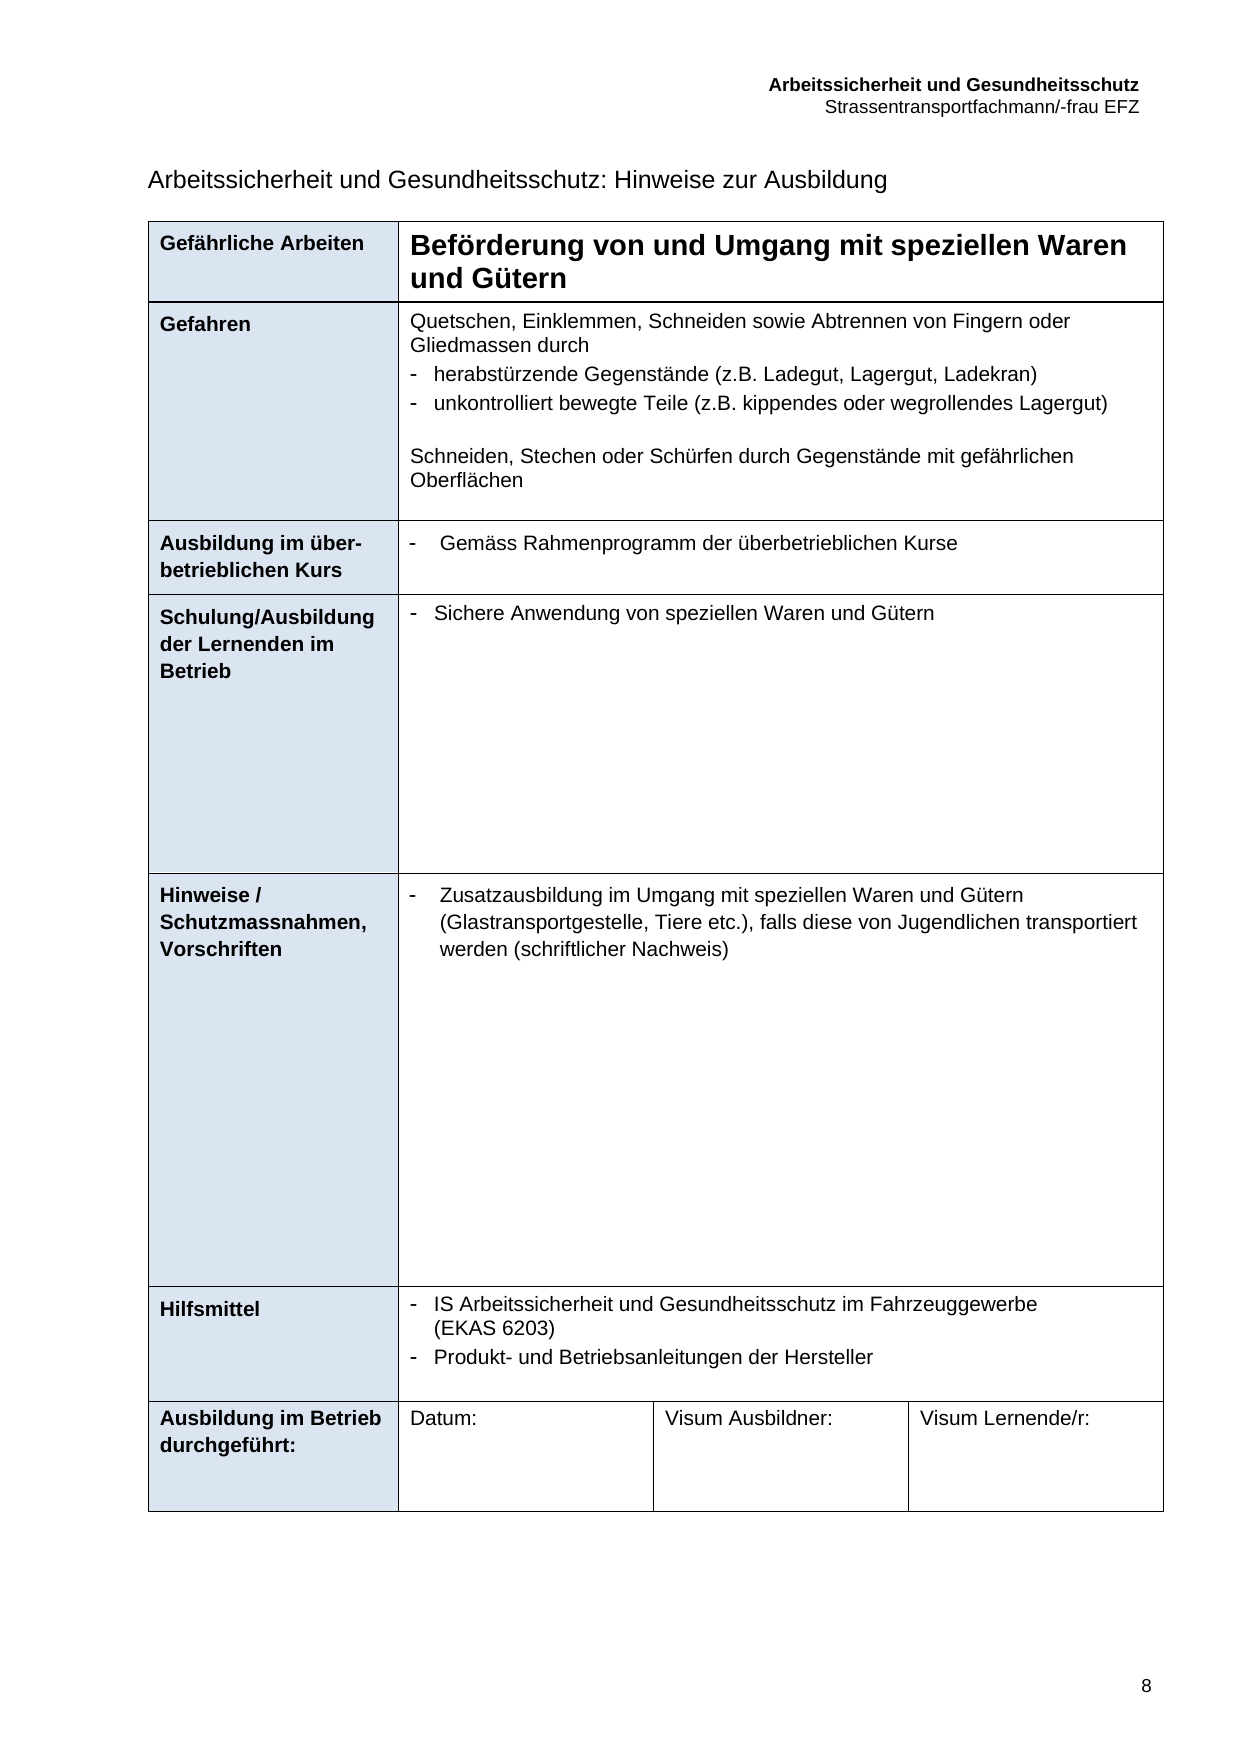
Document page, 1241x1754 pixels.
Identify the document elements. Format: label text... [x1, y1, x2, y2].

table_cell Sichere Anwendung von speziellen Waren und Gütern [399, 595, 1163, 872]
table_cell Visum Lernende/r: [909, 1402, 1163, 1511]
table_cell Datum: [399, 1402, 653, 1511]
text Arbeitssicherheit und Gesundheitsschutz: Hinweise zur Ausbildung [148, 165, 1152, 194]
table_cell Schulung/Ausbildung der Lernenden im Betrieb [149, 595, 398, 872]
table_cell IS Arbeitssicherheit und Gesundheitsschutz im Fahrzeuggewerbe (EKAS 6203) Produkt- und Betriebsanleitungen der Hersteller [399, 1287, 1163, 1401]
table_cell Ausbildung im Betrieb durchgeführt: [149, 1402, 398, 1511]
table_cell Gemäss Rahmenprogramm der überbetrieblichen Kurse [399, 521, 1163, 594]
table_header Gefährliche Arbeiten [149, 222, 398, 301]
table_cell Quetschen, Einklemmen, Schneiden sowie Abtrennen von Fingern oder Gliedmassen durch herabstürzende Gegenstände (z.B. Ladegut, Lagergut, Ladekran) unkontrolliert bewegte Teile (z.B. kippendes oder wegrollendes Lagergut) Schneiden, Stechen oder Schürfen durch Gegenstände mit gefährlichen Oberflächen [399, 303, 1163, 520]
table_cell Visum Ausbildner: [654, 1402, 908, 1511]
table_cell Ausbildung im über-betrieblichen Kurs [149, 521, 398, 594]
table_header Beförderung von und Umgang mit speziellen Waren und Gütern [399, 222, 1163, 301]
table_cell Gefahren [149, 303, 398, 520]
table_cell Hinweise / Schutzmassnahmen, Vorschriften [149, 874, 398, 1286]
table_cell Zusatzausbildung im Umgang mit speziellen Waren und Gütern (Glastransportgestelle, Tiere etc.), falls diese von Jugendlichen transportiert werden (schriftlicher Nachweis) [399, 874, 1163, 1286]
table_cell Hilfsmittel [149, 1287, 398, 1401]
